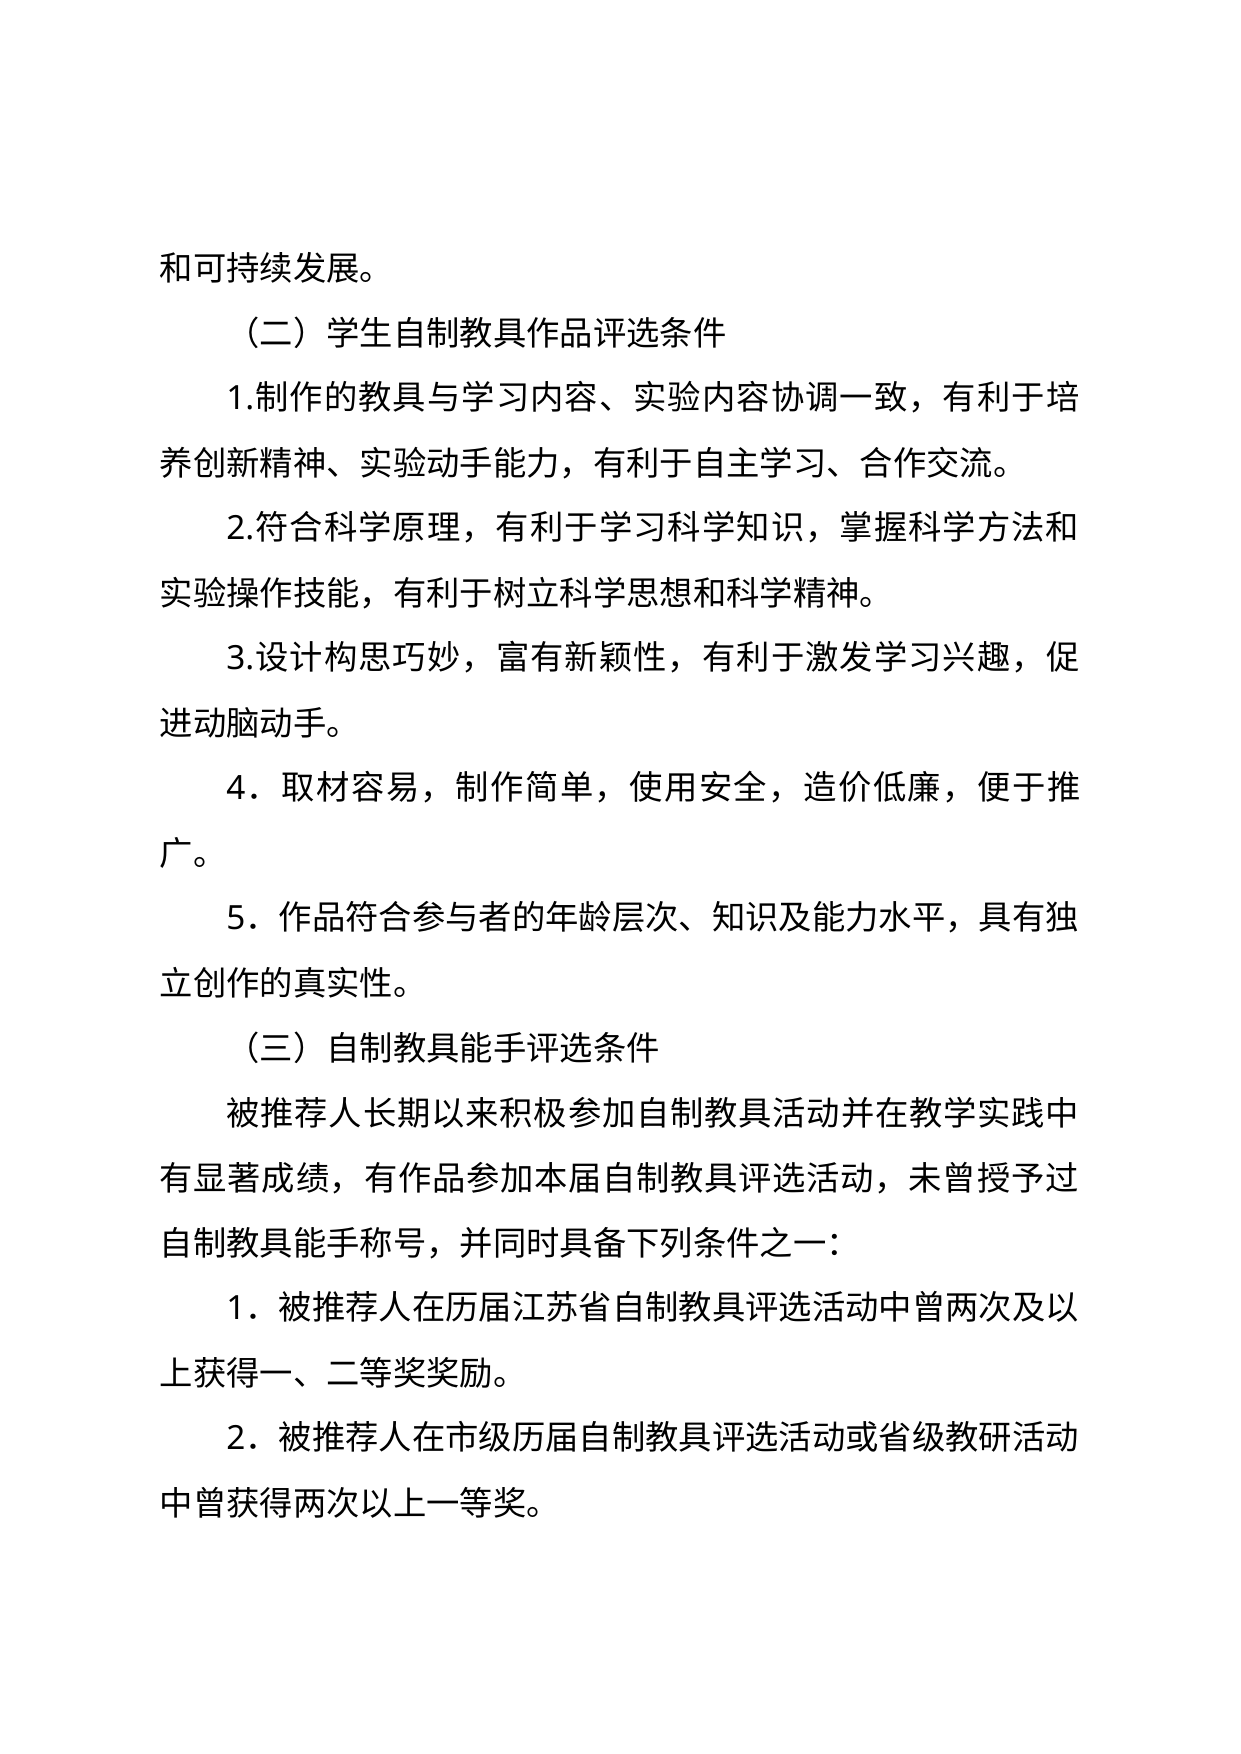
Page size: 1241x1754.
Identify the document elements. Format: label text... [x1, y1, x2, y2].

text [159, 233, 1081, 298]
text （二）学生自制教具作品评选条件 [159, 298, 1081, 363]
text 2．被推荐人在市级历届自制教具评选活动或省级教研活动中曾获得两次以上一等奖。 [159, 1403, 1081, 1533]
text 4．取材容易，制作简单，使用安全，造价低廉，便于推广。 [159, 753, 1081, 883]
text 5．作品符合参与者的年龄层次、知识及能力水平，具有独立创作的真实性。 [159, 883, 1081, 1013]
text 2.符合科学原理，有利于学习科学知识，掌握科学方法和实验操作技能，有利于树立科学思想和科学精神。 [159, 493, 1081, 623]
text 1．被推荐人在历届江苏省自制教具评选活动中曾两次及以上获得一、二等奖奖励。 [159, 1273, 1081, 1403]
text 1.制作的教具与学习内容、实验内容协调一致，有利于培养创新精神、实验动手能力，有利于自主学习、合作交流。 [159, 363, 1081, 493]
text （三）自制教具能手评选条件 [159, 1013, 1081, 1078]
text 被推荐人长期以来积极参加自制教具活动并在教学实践中有显著成绩，有作品参加本届自制教具评选活动，未曾授予过自制教具能手称号，并同时具备下列条件之一： [159, 1078, 1081, 1273]
text 3.设计构思巧妙，富有新颖性，有利于激发学习兴趣，促进动脑动手。 [159, 623, 1081, 753]
